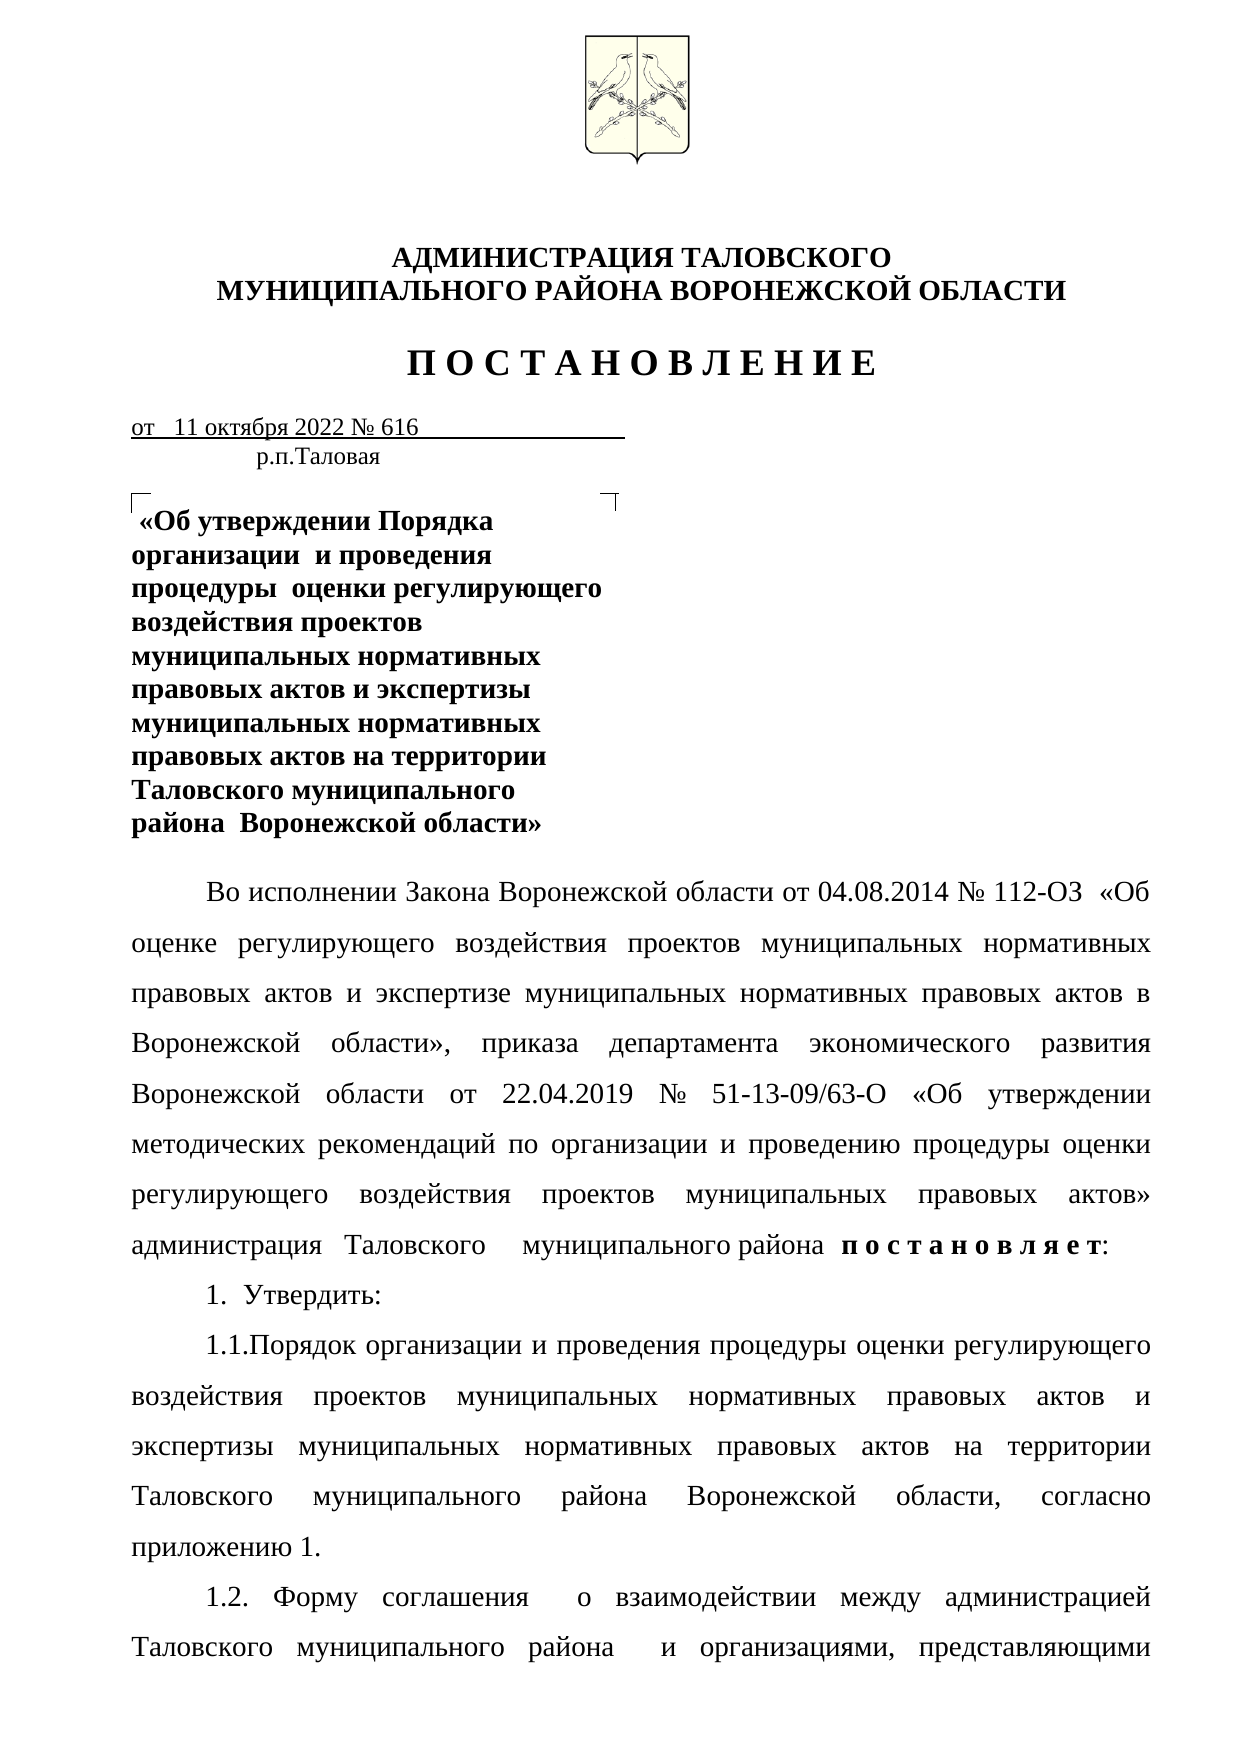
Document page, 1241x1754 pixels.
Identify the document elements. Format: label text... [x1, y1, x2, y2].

text Таловского муниципального [131, 772, 1152, 805]
text процедуры оценки регулирующего [131, 571, 1152, 604]
text р.п.Таловая [131, 441, 1152, 470]
text от 11 октября 2022 № 616 [131, 412, 1152, 441]
text АДМИНИСТРАЦИЯ ТАЛОВСКОГО [131, 240, 1152, 273]
text «Об утверждении Порядка [131, 503, 1152, 537]
picture [582, 34, 692, 165]
text муниципальных нормативных [131, 705, 1152, 738]
text правовых актов и экспертизы [131, 671, 1152, 705]
text воздействия проектов [131, 604, 1152, 638]
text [131, 1579, 1152, 1663]
text организации и проведения [131, 537, 1152, 571]
text района Воронежской области» [131, 805, 1152, 839]
text правовых актов на территории [131, 738, 1152, 772]
text 1.1.Порядок организации и проведения процедуры оценки регулирующего воздействия проектов муниципальных нормативных правовых актов и экспертизы муниципальных нормативных правовых актов на территории Таловского муниципального района Воронежской области, согласно приложению 1. [131, 1327, 1152, 1562]
text МУНИЦИПАЛЬНОГО РАЙОНА ВОРОНЕЖСКОЙ ОБЛАСТИ [131, 273, 1152, 307]
text П О С Т А Н О В Л Е Н И Е [131, 341, 1152, 384]
text муниципальных нормативных [131, 638, 1152, 671]
list Утвердить: [205, 1277, 1152, 1311]
text Во исполнении Закона Воронежской области от 04.08.2014 № 112-ОЗ «Об оценке регулирующего воздействия проектов муниципальных нормативных правовых актов и экспертизе муниципальных нормативных правовых актов в Воронежской области», приказа департамента экономического развития Воронежской области от 22.04.2019 № 51-13-09/63-О «Об утверждении методических рекомендаций по организации и проведению процедуры оценки регулирующего воздействия проектов муниципальных правовых актов» администрация Таловского муниципального района п о с т а н о в л я е т: [131, 874, 1152, 1260]
